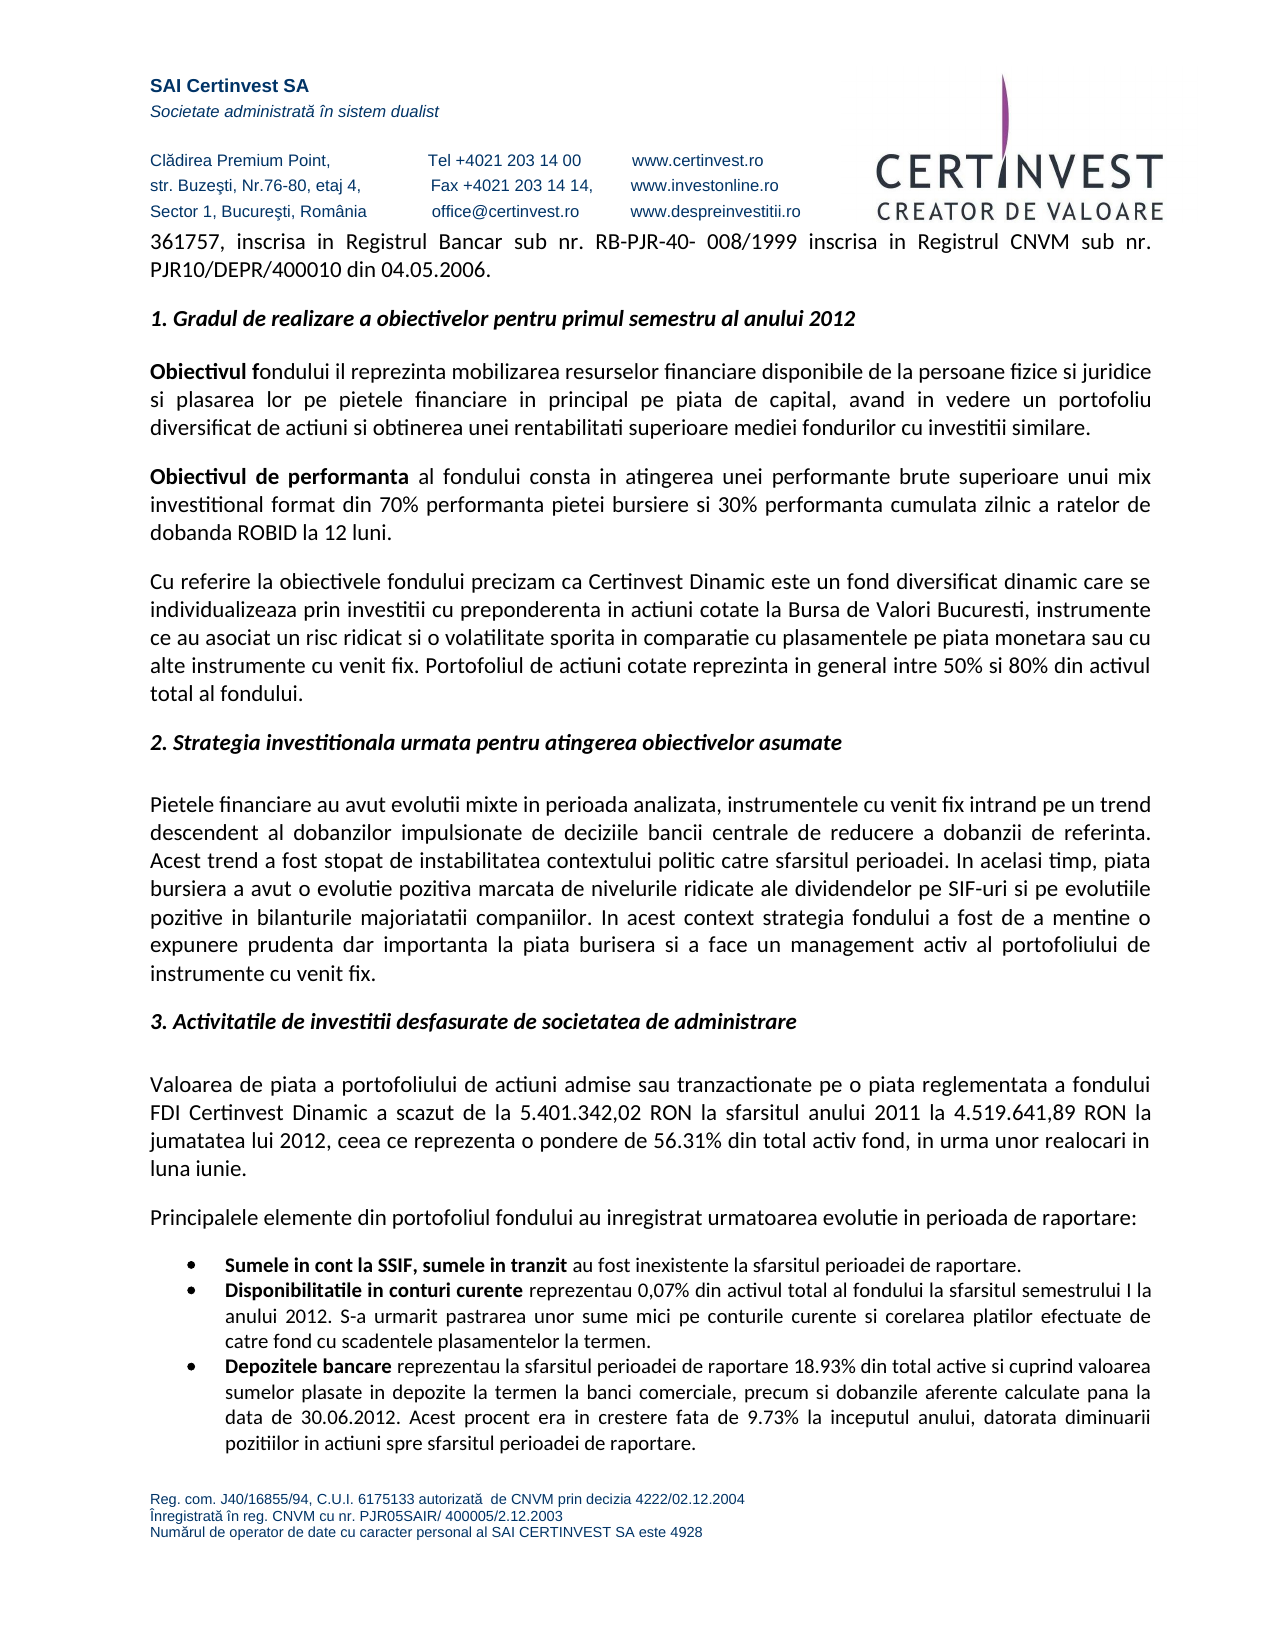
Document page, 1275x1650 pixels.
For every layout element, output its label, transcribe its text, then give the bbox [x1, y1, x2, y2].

text Valoarea de piata a portofoliului de actiuni admise sau tranzactionate pe o piata reglementata a fondului FDI Certinvest Dinamic a scazut de la 5.401.342,02 RON la sfarsitul anului 2011 la 4.519.641,89 RON la jumatatea lui 2012, ceea ce reprezenta o pondere de 56.31% din total activ fond, in urma unor realocari in luna iunie. [150, 1070, 1153, 1182]
text Obiectivul fondului il reprezinta mobilizarea resurselor financiare disponibile de la persoane fizice si juridice si plasarea lor pe pietele financiare in principal pe piata de capital, avand in vedere un portofoliu diversificat de actiuni si obtinerea unei rentabilitati superioare mediei fondurilor cu investitii similare. [150, 357, 1153, 441]
text Principalele elemente din portofoliul fondului au inregistrat urmatoarea evolutie in perioada de raportare: [150, 1203, 1153, 1231]
list Sumele in cont la SSIF, sumele in tranzit au fost inexistente la sfarsitul perioadei de raportare. [187, 1252, 1153, 1277]
text 2. Strategia investitionala urmata pentru atingerea obiectivelor asumate [150, 728, 1153, 756]
text Obiectivul de performanta al fondului consta in atingerea unei performante brute superioare unui mix investitional format din 70% performanta pietei bursiere si 30% performanta cumulata zilnic a ratelor de dobanda ROBID la 12 luni. [150, 462, 1153, 546]
text Pietele financiare au avut evolutii mixte in perioada analizata, instrumentele cu venit fix intrand pe un trend descendent al dobanzilor impulsionate de deciziile bancii centrale de reducere a dobanzii de referinta. Acest trend a fost stopat de instabilitatea contextului politic catre sfarsitul perioadei. In acelasi timp, piata bursiera a avut o evolutie pozitiva marcata de nivelurile ridicate ale dividendelor pe SIF-uri si pe evolutiile pozitive in bilanturile majoriatatii companiilor. In acest context strategia fondului a fost de a mentine o expunere prudenta dar importanta la piata burisera si a face un management activ al portofoliului de instrumente cu venit fix. [150, 791, 1153, 987]
list Depozitele bancare reprezentau la sfarsitul perioadei de raportare 18.93% din total active si cuprind valoarea sumelor plasate in depozite la termen la banci comerciale, precum si dobanzile aferente calculate pana la data de 30.06.2012. Acest procent era in crestere fata de 9.73% la inceputul anului, datorata diminuarii pozitiilor in actiuni spre sfarsitul perioadei de raportare. [187, 1354, 1153, 1455]
text 1. Gradul de realizare a obiectivelor pentru primul semestru al anului 2012 [150, 304, 1153, 332]
text Cu referire la obiectivele fondului precizam ca Certinvest Dinamic este un fond diversificat dinamic care se individualizeaza prin investitii cu preponderenta in actiuni cotate la Bursa de Valori Bucuresti, instrumente ce au asociat un risc ridicat si o volatilitate sporita in comparatie cu plasamentele pe piata monetara sau cu alte instrumente cu venit fix. Portofoliul de actiuni cotate reprezinta in general intre 50% si 80% din activul total al fondului. [150, 567, 1153, 707]
text 3. Activitatile de investitii desfasurate de societatea de administrare [150, 1007, 1153, 1036]
picture [841, 66, 1198, 223]
list Disponibilitatile in conturi curente reprezentau 0,07% din activul total al fondului la sfarsitul semestrului I la anului 2012. S-a urmarit pastrarea unor sume mici pe conturile curente si corelarea platilor efectuate de catre fond cu scadentele plasamentelor la termen. [187, 1277, 1153, 1354]
